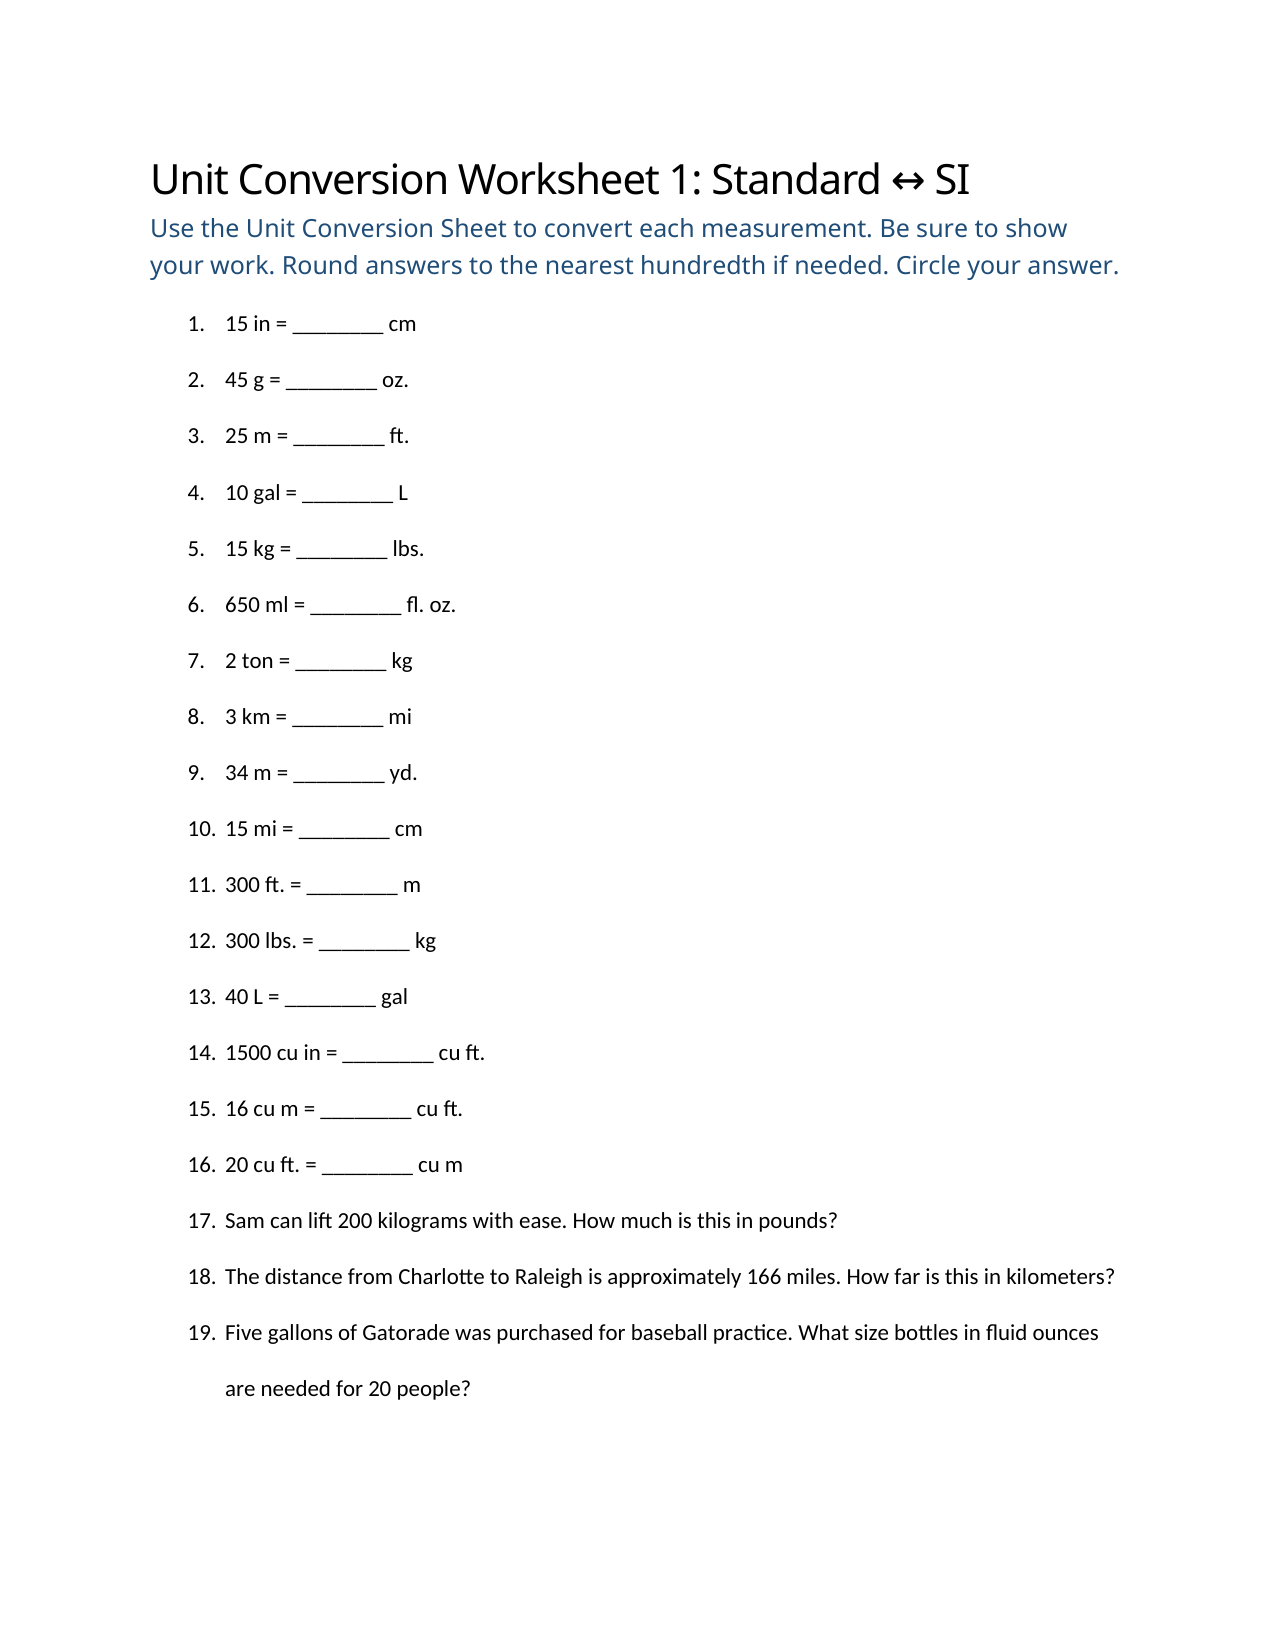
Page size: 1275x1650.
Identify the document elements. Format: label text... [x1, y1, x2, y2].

list The distance from Charlotte to Raleigh is approximately 166 miles. How far is this in kilometers? [187, 1262, 1125, 1290]
list Sam can lift 200 kilograms with ease. How much is this in pounds? [187, 1206, 1125, 1234]
list 300 lbs. = ________ kg [187, 926, 1125, 954]
list 15 kg = ________ lbs. [187, 534, 1125, 562]
list 25 m = ________ ft. [187, 422, 1125, 449]
list 15 mi = ________ cm [187, 814, 1125, 842]
list 45 g = ________ oz. [187, 366, 1125, 393]
list 16 cu m = ________ cu ft. [187, 1094, 1125, 1122]
list 1500 cu in = ________ cu ft. [187, 1038, 1125, 1066]
list 2 ton = ________ kg [187, 646, 1125, 674]
list 40 L = ________ gal [187, 982, 1125, 1010]
list 15 in = ________ cm [187, 309, 1125, 337]
subtitle Use the Unit Conversion Sheet to convert each measurement. Be sure to show your work. Round answers to the nearest hundredth if needed. Circle your answer. [150, 211, 1125, 282]
list 650 ml = ________ fl. oz. [187, 590, 1125, 618]
list 300 ft. = ________ m [187, 870, 1125, 898]
list 10 gal = ________ L [187, 478, 1125, 506]
list 20 cu ft. = ________ cu m [187, 1150, 1125, 1178]
list Five gallons of Gatorade was purchased for baseball practice. What size bottles in fluid ounces are needed for 20 people? [187, 1318, 1125, 1402]
list 3 km = ________ mi [187, 702, 1125, 730]
list 34 m = ________ yd. [187, 758, 1125, 786]
title Unit Conversion Worksheet 1: Standard ↔ SI [150, 150, 1125, 207]
